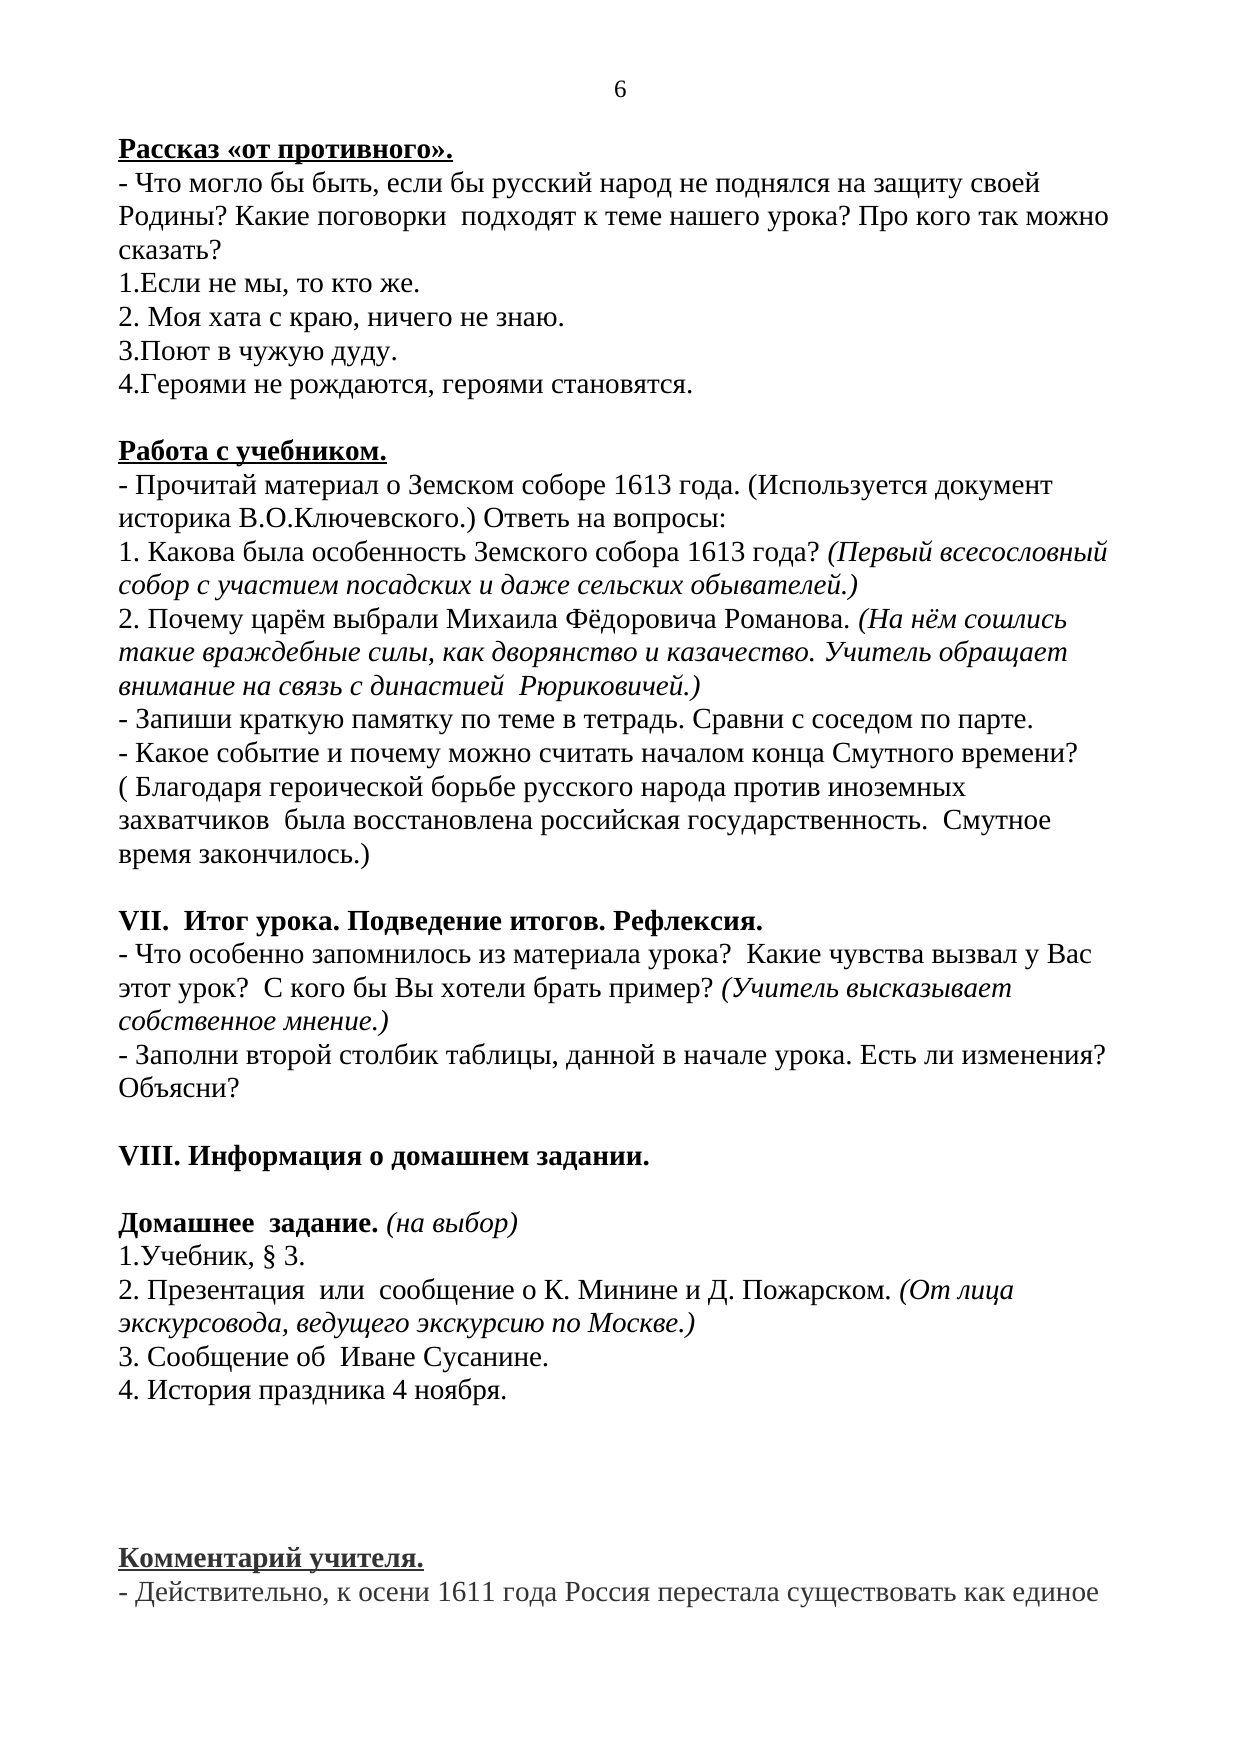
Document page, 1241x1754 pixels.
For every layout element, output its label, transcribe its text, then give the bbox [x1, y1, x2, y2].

text 1.Если не мы, то кто же. [118, 266, 1122, 299]
text VII. Итог урока. Подведение итогов. Рефлексия. - Что особенно запомнилось из материала урока? Какие чувства вызвал у Вас этот урок? С кого бы Вы хотели брать пример? (Учитель высказывает собственное мнение.) [118, 903, 1122, 1037]
text Работа с учебником. - Прочитай материал о Земском соборе 1613 года. (Используется документ историка В.О.Ключевского.) Ответь на вопросы: 1. Какова была особенность Земского собора 1613 года? (Первый всесословный собор с участием посадских и даже сельских обывателей.) 2. Почему царём выбрали Михаила Фёдоровича Романова. (На нём сошлись такие враждебные силы, как дворянство и казачество. Учитель обращает внимание на связь с династией Рюриковичей.) [118, 433, 1122, 702]
text 1.Учебник, § 3. 2. Презентация или сообщение о К. Минине и Д. Пожарском. (От лица экскурсовода, ведущего экскурсию по Москве.) 3. Сообщение об Иване Сусанине. [118, 1238, 1108, 1372]
text VIII. Информация о домашнем задании. [118, 1138, 1122, 1171]
text Рассказ «от противного». - Что могло бы быть, если бы русский народ не поднялся на защиту своей Родины? Какие поговорки подходят к теме нашего урока? Про кого так можно сказать? [118, 131, 1122, 266]
text 2. Моя хата с краю, ничего не знаю. 3.Поют в чужую дуду. 4.Героями не рождаются, героями становятся. [118, 299, 1122, 400]
text 4. История праздника 4 ноября. [118, 1372, 1108, 1406]
text - Какое событие и почему можно считать началом конца Смутного времени? ( Благодаря героической борьбе русского народа против иноземных захватчиков была восстановлена российская государственность. Смутное время закончилось.) [118, 735, 1122, 869]
text - Заполни второй столбик таблицы, данной в начале урока. Есть ли изменения? Объясни? [118, 1037, 1122, 1104]
text - Запиши краткую памятку по теме в тетрадь. Сравни с соседом по парте. [118, 702, 1122, 735]
text Домашнее задание. (на выбор) [118, 1205, 1122, 1238]
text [118, 1540, 1122, 1607]
